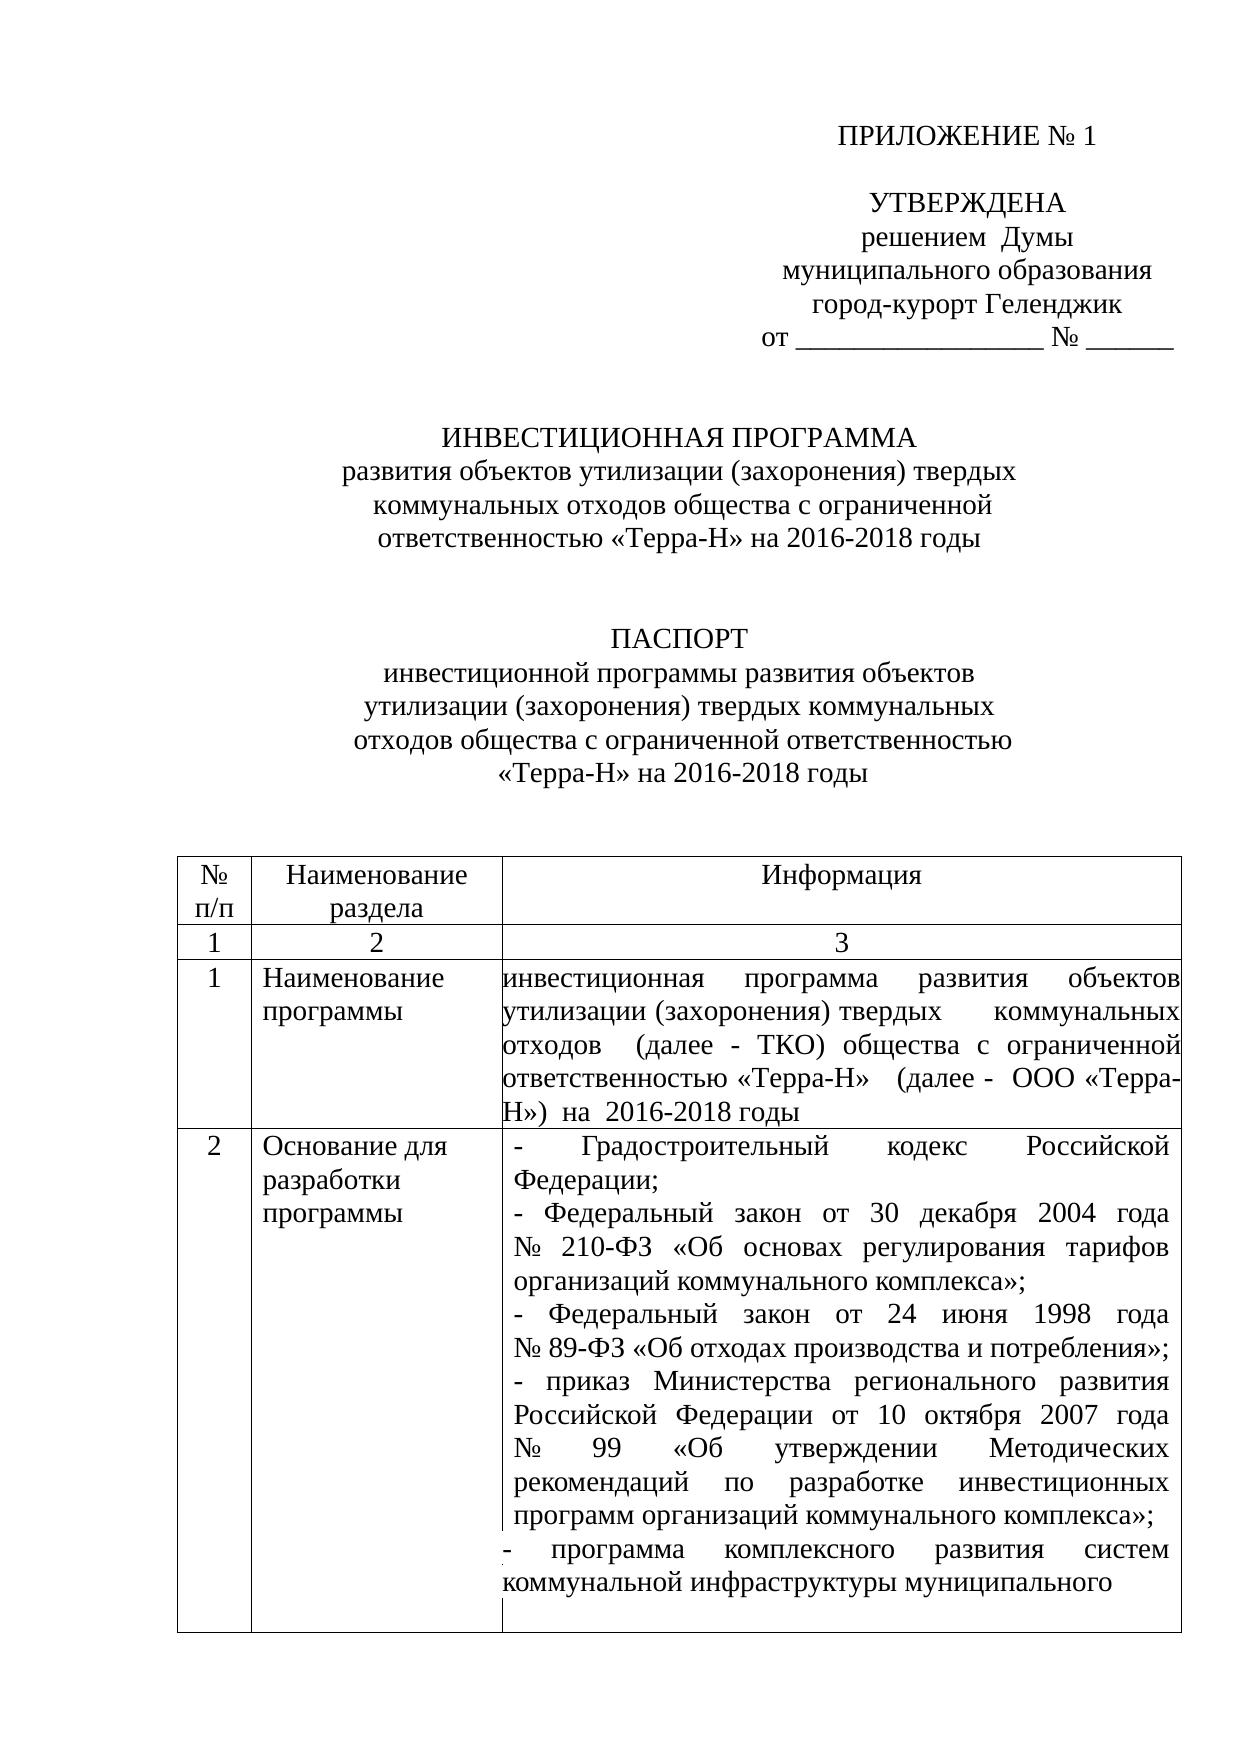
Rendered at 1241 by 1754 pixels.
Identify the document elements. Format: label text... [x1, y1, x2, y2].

table_cell 1 [178, 925, 251, 959]
table_cell - Градостроительный кодекс Российской Федерации; - Федеральный закон от 30 декабря 2004 года № 210-ФЗ «Об основах регулирования тарифов организаций коммунального комплекса»; - Федеральный закон от 24 июня 1998 года № 89-ФЗ «Об отходах производства и потребления»; - приказ Министерства регионального развития Российской Федерации от 10 октября 2007 года № 99 «Об утверждении Методических рекомендаций по разработке инвестиционных программ организаций коммунального комплекса»; - программа комплексного развития систем коммунальной инфраструктуры муниципального [503, 1129, 1181, 1632]
text отходов общества с ограниченной ответственностью [177, 722, 1181, 755]
table_cell 3 [503, 925, 1181, 959]
table_header Информация [503, 857, 1181, 924]
table_header № п/п [178, 857, 251, 924]
table_cell Наименование программы [252, 960, 502, 1127]
table_cell 2 [178, 1129, 251, 1632]
text ПРИЛОЖЕНИЕ № 1 [753, 118, 1181, 152]
text утилизации (захоронения) твердых коммунальных [177, 688, 1181, 722]
text ИНВЕСТИЦИОННАЯ ПРОГРАММА [177, 420, 1181, 453]
text УТВЕРЖДЕНА [753, 185, 1181, 219]
text муниципального образования [753, 252, 1181, 286]
text ПАСПОРТ [177, 621, 1181, 655]
text от _________________ № ______ [753, 319, 1181, 353]
table_cell 2 [252, 925, 502, 959]
text инвестиционной программы развития объектов [177, 655, 1181, 688]
text коммунальных отходов общества с ограниченной [177, 487, 1181, 521]
text ответственностью «Терра-Н» на 2016-2018 годы [177, 521, 1181, 554]
text город-курорт Геленджик [753, 286, 1181, 319]
text «Терра-Н» на 2016-2018 годы [177, 755, 1181, 789]
table_cell инвестиционная программа развития объектов утилизации (захоронения) твердых коммунальных отходов (далее - ТКО) общества с ограниченной ответственностью «Терра-Н» (далее - ООО «Терра-Н») на 2016-2018 годы [503, 960, 1181, 1127]
table_cell Основание для разработки программы [252, 1129, 502, 1632]
text развития объектов утилизации (захоронения) твердых [177, 453, 1181, 487]
table_header Наименование раздела [252, 857, 502, 924]
text решением Думы [753, 219, 1181, 252]
table_cell 1 [178, 960, 251, 1127]
